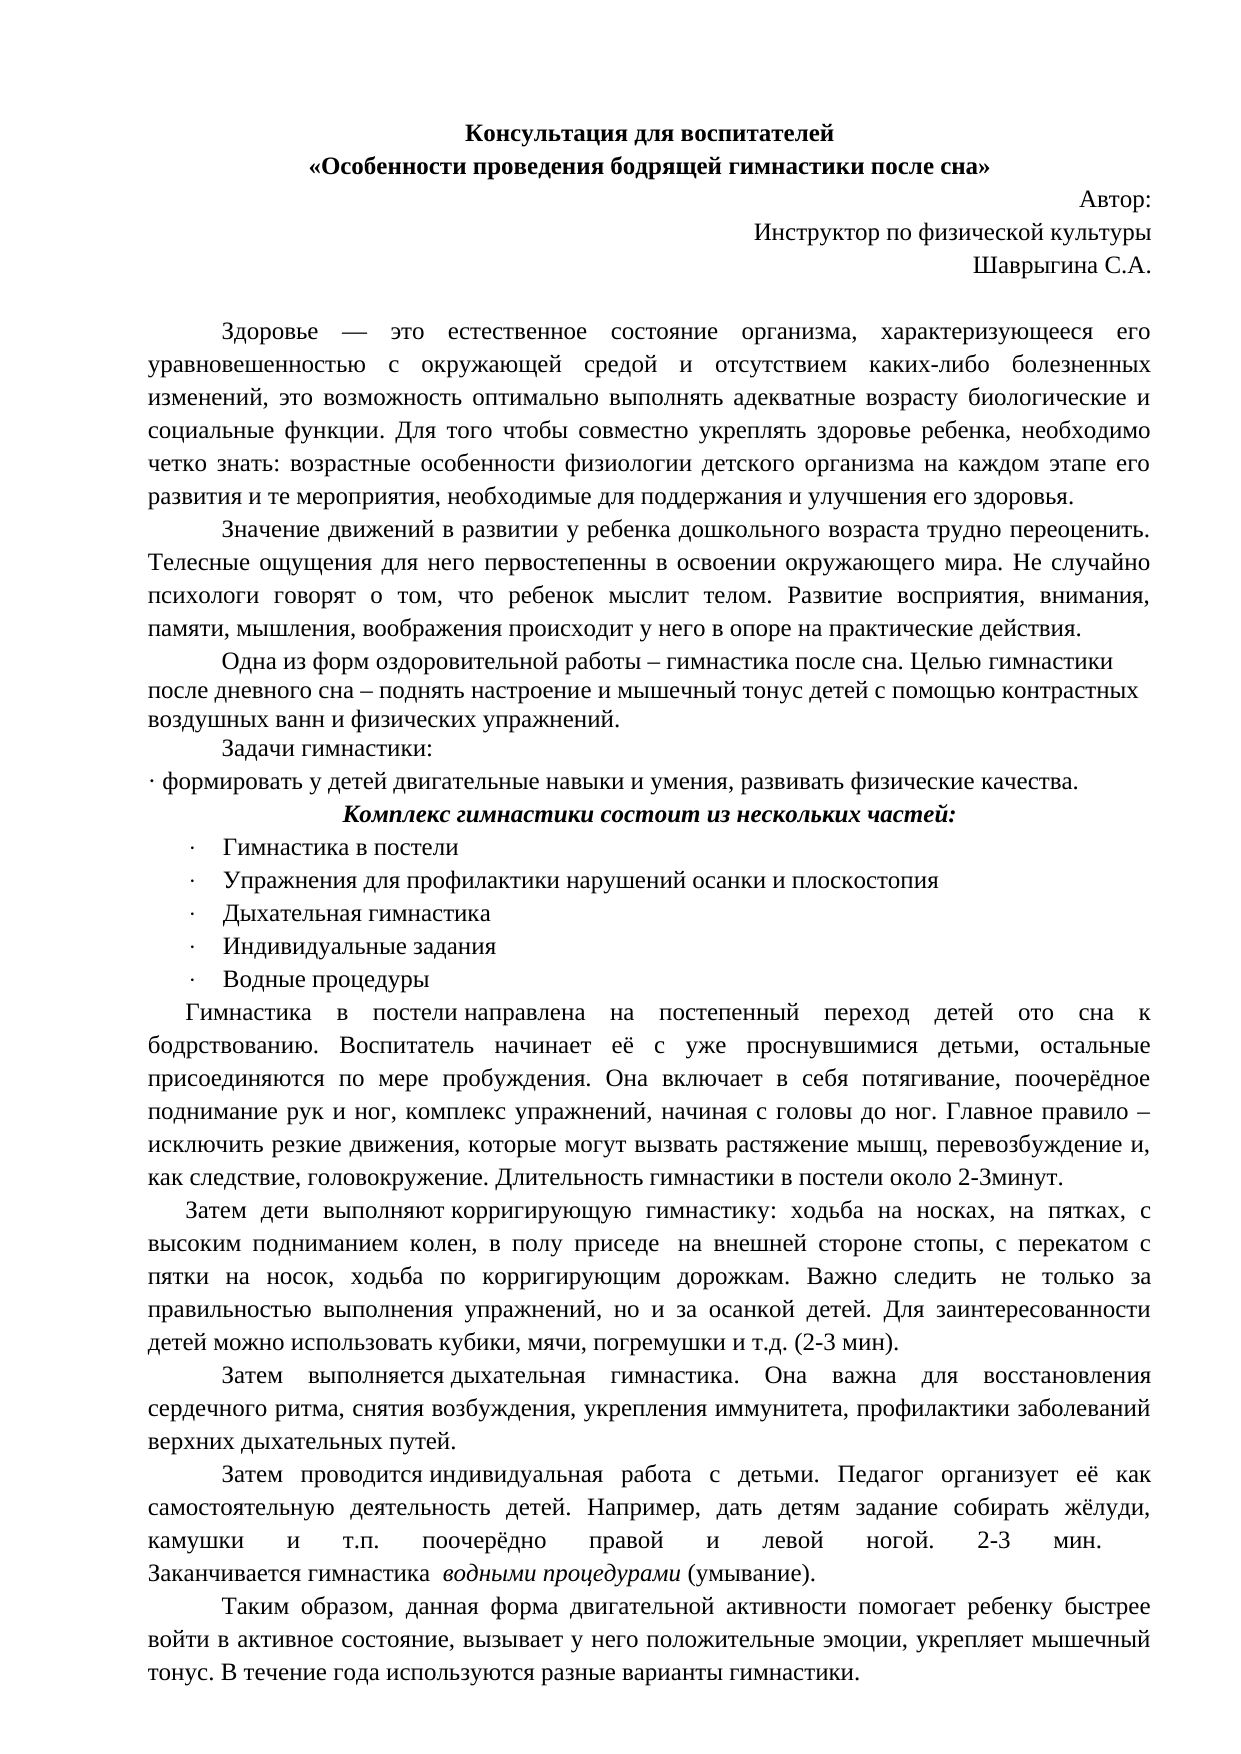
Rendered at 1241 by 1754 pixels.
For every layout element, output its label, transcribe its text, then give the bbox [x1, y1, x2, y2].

text Здоровье — это естественное состояние организма, характеризующееся его уравновешенностью с окружающей средой и отсутствием каких-либо болезненных изменений, это возможность оптимально выполнять адекватные возрасту биологические и социальные функции. Для того чтобы совместно укреплять здоровье ребенка, необходимо четко знать: возрастные особенности физиологии детского организма на каждом этапе его развития и те мероприятия, необходимые для поддержания и улучшения его здоровья. [148, 477, 1152, 510]
text Задачи гимнастики: · формировать у детей двигательные навыки и умения, развивать физические качества. [148, 733, 1152, 794]
text Консультация для воспитателей [148, 118, 1152, 147]
list Индивидуальные задания [185, 931, 1152, 959]
text Автор: [148, 184, 1152, 213]
list Дыхательная гимнастика [185, 898, 1152, 927]
text Комплекс гимнастики состоит из нескольких частей: [148, 799, 1152, 827]
text Шаврыгина С.А. [148, 250, 1152, 279]
text Затем проводится индивидуальная работа с детьми. Педагог организует её как самостоятельную деятельность детей. Например, дать детям задание собирать жёлуди, камушки и т.п. поочерёдно правой и левой ногой. 2-3 мин. Заканчивается гимнастика водными процедурами (умывание). [148, 1459, 1152, 1587]
list Гимнастика в постели [185, 832, 1152, 861]
text Здоровье — это естественное состояние организма, характеризующееся его уравновешенностью с окружающей средой и отсутствием каких-либо болезненных изменений, это возможность оптимально выполнять адекватные возрасту биологические и социальные функции. Для того чтобы совместно укреплять здоровье ребенка, необходимо четко знать: возрастные особенности физиологии детского организма на каждом этапе его развития и те мероприятия, необходимые для поддержания и улучшения его здоровья. [148, 316, 1152, 349]
text Инструктор по физической культуры [148, 217, 1152, 246]
text Значение движений в развитии у ребенка дошкольного возраста трудно переоценить. Телесные ощущения для него первостепенны в освоении окружающего мира. Не случайно психологи говорят о том, что ребенок мыслит телом. Развитие восприятия, внимания, памяти, мышления, воображения происходит у него в опоре на практические действия. [148, 514, 1152, 642]
text «Особенности проведения бодрящей гимнастики после сна» [148, 151, 1152, 180]
text Одна из форм оздоровительной работы – гимнастика после сна. Целью гимнастики после дневного сна – поднять настроение и мышечный тонус детей с помощью контрастных воздушных ванн и физических упражнений. [148, 646, 1152, 733]
list Упражнения для профилактики нарушений осанки и плоскостопия [185, 865, 1152, 893]
text Затем дети выполняют корригирующую гимнастику: ходьба на носках, на пятках, с высоким подниманием колен, в полу приседе на внешней стороне стопы, с перекатом с пятки на носок, ходьба по корригирующим дорожкам. Важно следить не только за правильностью выполнения упражнений, но и за осанкой детей. Для заинтересованности детей можно использовать кубики, мячи, погремушки и т.д. (2-3 мин). [148, 1195, 1152, 1356]
text Гимнастика в постели направлена на постепенный переход детей ото сна к бодрствованию. Воспитатель начинает её с уже проснувшимися детьми, остальные присоединяются по мере пробуждения. Она включает в себя потягивание, поочерёдное поднимание рук и ног, комплекс упражнений, начиная с головы до ног. Главное правило – исключить резкие движения, которые могут вызвать растяжение мышц, перевозбуждение и, как следствие, головокружение. Длительность гимнастики в постели около 2-3минут. [148, 997, 1152, 1191]
text Затем выполняется дыхательная гимнастика. Она важна для восстановления сердечного ритма, снятия возбуждения, укрепления иммунитета, профилактики заболеваний верхних дыхательных путей. [148, 1360, 1152, 1455]
text Таким образом, данная форма двигательной активности помогает ребенку быстрее войти в активное состояние, вызывает у него положительные эмоции, укрепляет мышечный тонус. В течение года используются разные варианты гимнастики. [148, 1591, 1152, 1686]
list Водные процедуры [185, 964, 1152, 993]
